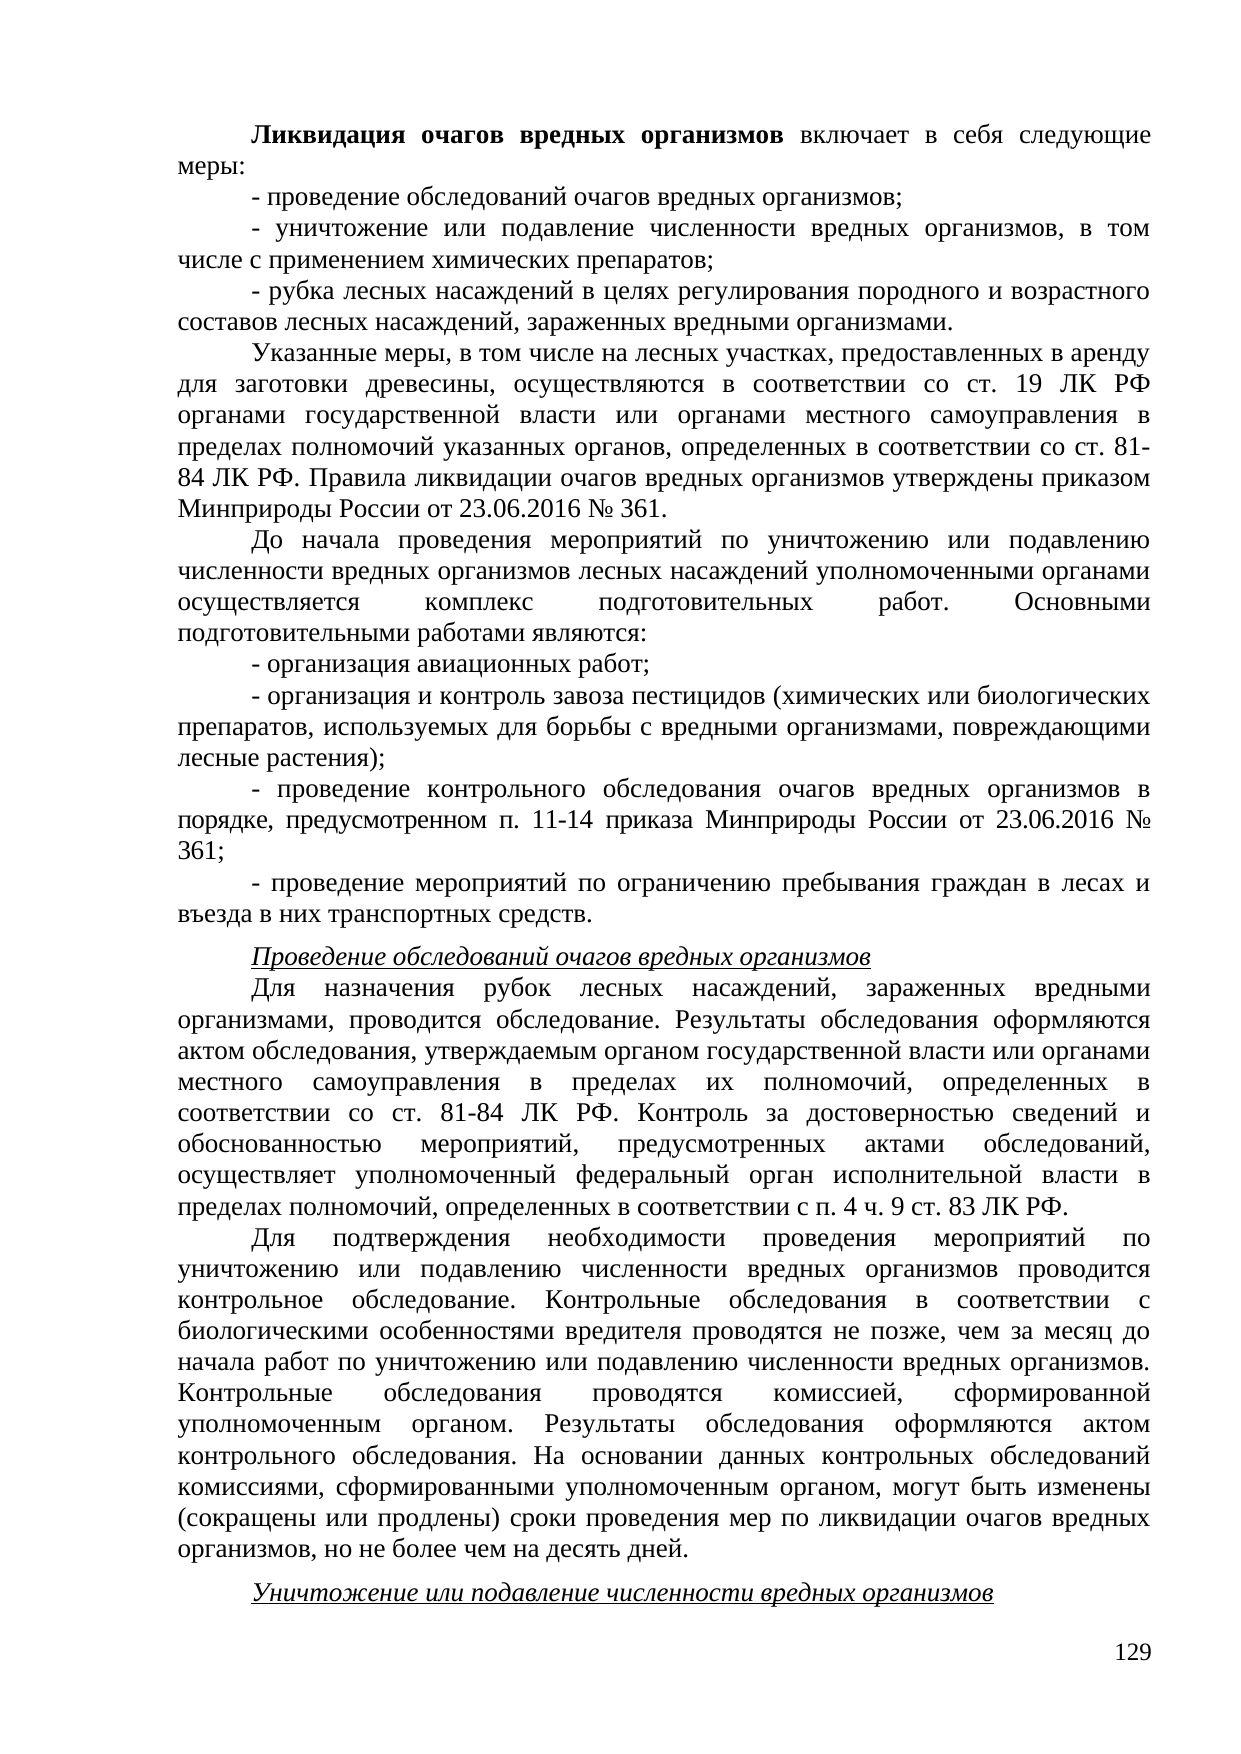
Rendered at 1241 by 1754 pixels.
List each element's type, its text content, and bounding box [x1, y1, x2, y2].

text Для подтверждения необходимости проведения мероприятий по уничтожению или подавлению численности вредных организмов проводится контрольное обследование. Контрольные обследования в соответствии с биологическими особенностями вредителя проводятся не позже, чем за месяц до начала работ по уничтожению или подавлению численности вредных организмов. Контрольные обследования проводятся комиссией, сформированной уполномоченным органом. Результаты обследования оформляются актом контрольного обследования. На основании данных контрольных обследований комиссиями, сформированными уполномоченным органом, могут быть изменены (сокращены или продлены) сроки проведения мер по ликвидации очагов вредных организмов, но не более чем на десять дней. [177, 1221, 1152, 1563]
text Уничтожение или подавление численности вредных организмов [177, 1576, 1152, 1607]
text - проведение контрольного обследования очагов вредных организмов в порядке, предусмотренном п. 11-14 приказа Минприроды России от 23.06.2016 № 361; [177, 772, 1152, 866]
text Указанные меры, в том числе на лесных участках, предоставленных в аренду для заготовки древесины, осуществляются в соответствии со ст. 19 ЛК РФ органами государственной власти или органами местного самоуправления в пределах полномочий указанных органов, определенных в соответствии со ст. 81-84 ЛК РФ. Правила ликвидации очагов вредных организмов утверждены приказом Минприроды России от 23.06.2016 № 361. [177, 336, 1152, 523]
text Проведение обследований очагов вредных организмов [177, 940, 1152, 972]
text Для назначения рубок лесных насаждений, зараженных вредными организмами, проводится обследование. Результаты обследования оформляются актом обследования, утверждаемым органом государственной власти или органами местного самоуправления в пределах их полномочий, определенных в соответствии со ст. 81-84 ЛК РФ. Контроль за достоверностью сведений и обоснованностью мероприятий, предусмотренных актами обследований, осуществляет уполномоченный федеральный орган исполнительной власти в пределах полномочий, определенных в соответствии с п. 4 ч. 9 ст. 83 ЛК РФ. [177, 972, 1152, 1221]
text - организация авиационных работ; [177, 648, 1152, 679]
text - уничтожение или подавление численности вредных организмов, в том числе с применением химических препаратов; [177, 212, 1152, 274]
text Ликвидация очагов вредных организмов включает в себя следующие меры: [177, 118, 1152, 180]
text - проведение обследований очагов вредных организмов; [177, 180, 1152, 212]
text - рубка лесных насаждений в целях регулирования породного и возрастного составов лесных насаждений, зараженных вредными организмами. [177, 274, 1152, 336]
text - организация и контроль завоза пестицидов (химических или биологических препаратов, используемых для борьбы с вредными организмами, повреждающими лесные растения); [177, 679, 1152, 772]
text - проведение мероприятий по ограничению пребывания граждан в лесах и въезда в них транспортных средств. [177, 866, 1152, 928]
text До начала проведения мероприятий по уничтожению или подавлению численности вредных организмов лесных насаждений уполномоченными органами осуществляется комплекс подготовительных работ. Основными подготовительными работами являются: [177, 523, 1152, 648]
